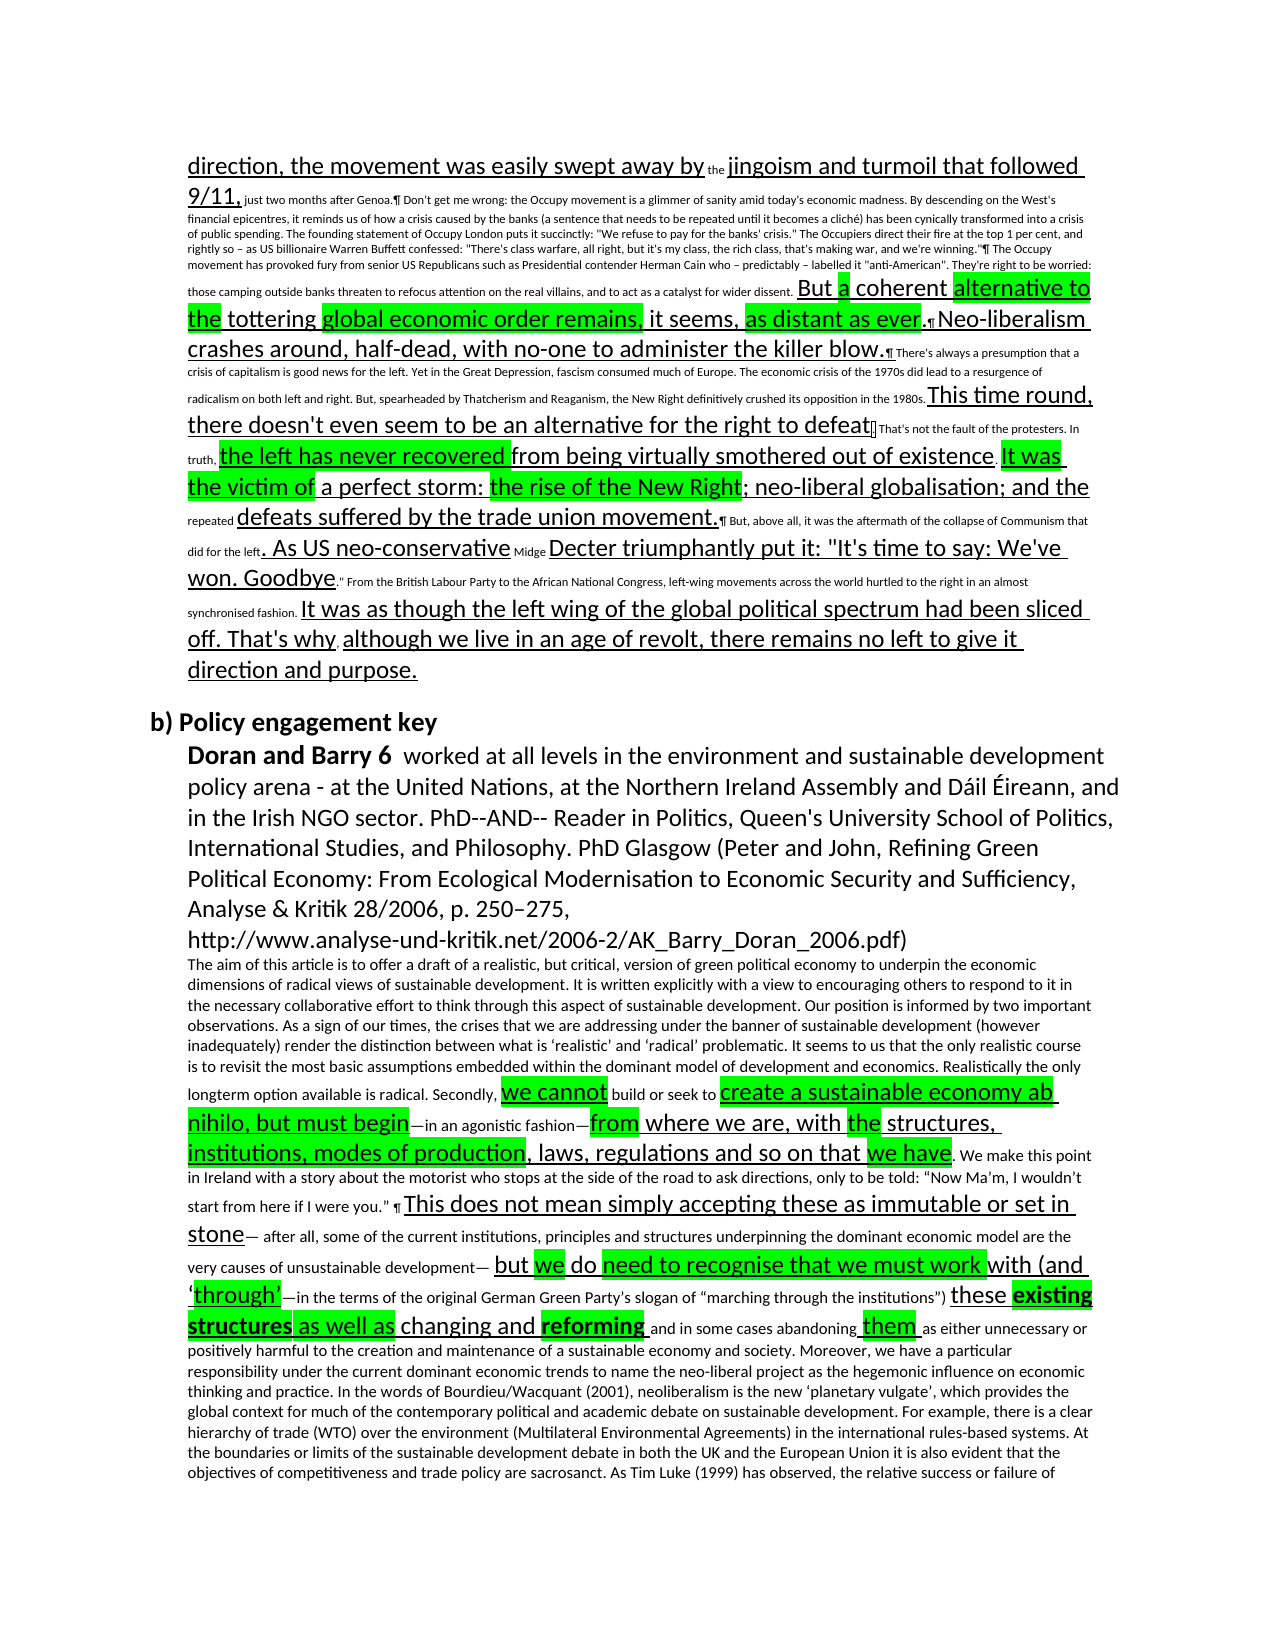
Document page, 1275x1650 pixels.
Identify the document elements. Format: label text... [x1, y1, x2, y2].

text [187, 954, 1095, 1483]
text Doran and Barry 6 worked at all levels in the environment and sustainable development policy arena - at the United Nations, at the Northern Ireland Assembly and Dáil Éireann, and in the Irish NGO sector. PhD--AND-- Reader in Politics, Queen's University School of Politics, International Studies, and Philosophy. PhD Glasgow (Peter and John, Refining Green Political Economy: From Ecological Modernisation to Economic Security and Sufficiency, Analyse & Kritik 28/2006, p. 250–275, http://www.analyse-und-kritik.net/2006-2/AK_Barry_Doran_2006.pdf) [187, 738, 1125, 954]
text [187, 150, 1095, 684]
subtitle b) Policy engagement key [150, 705, 1125, 738]
